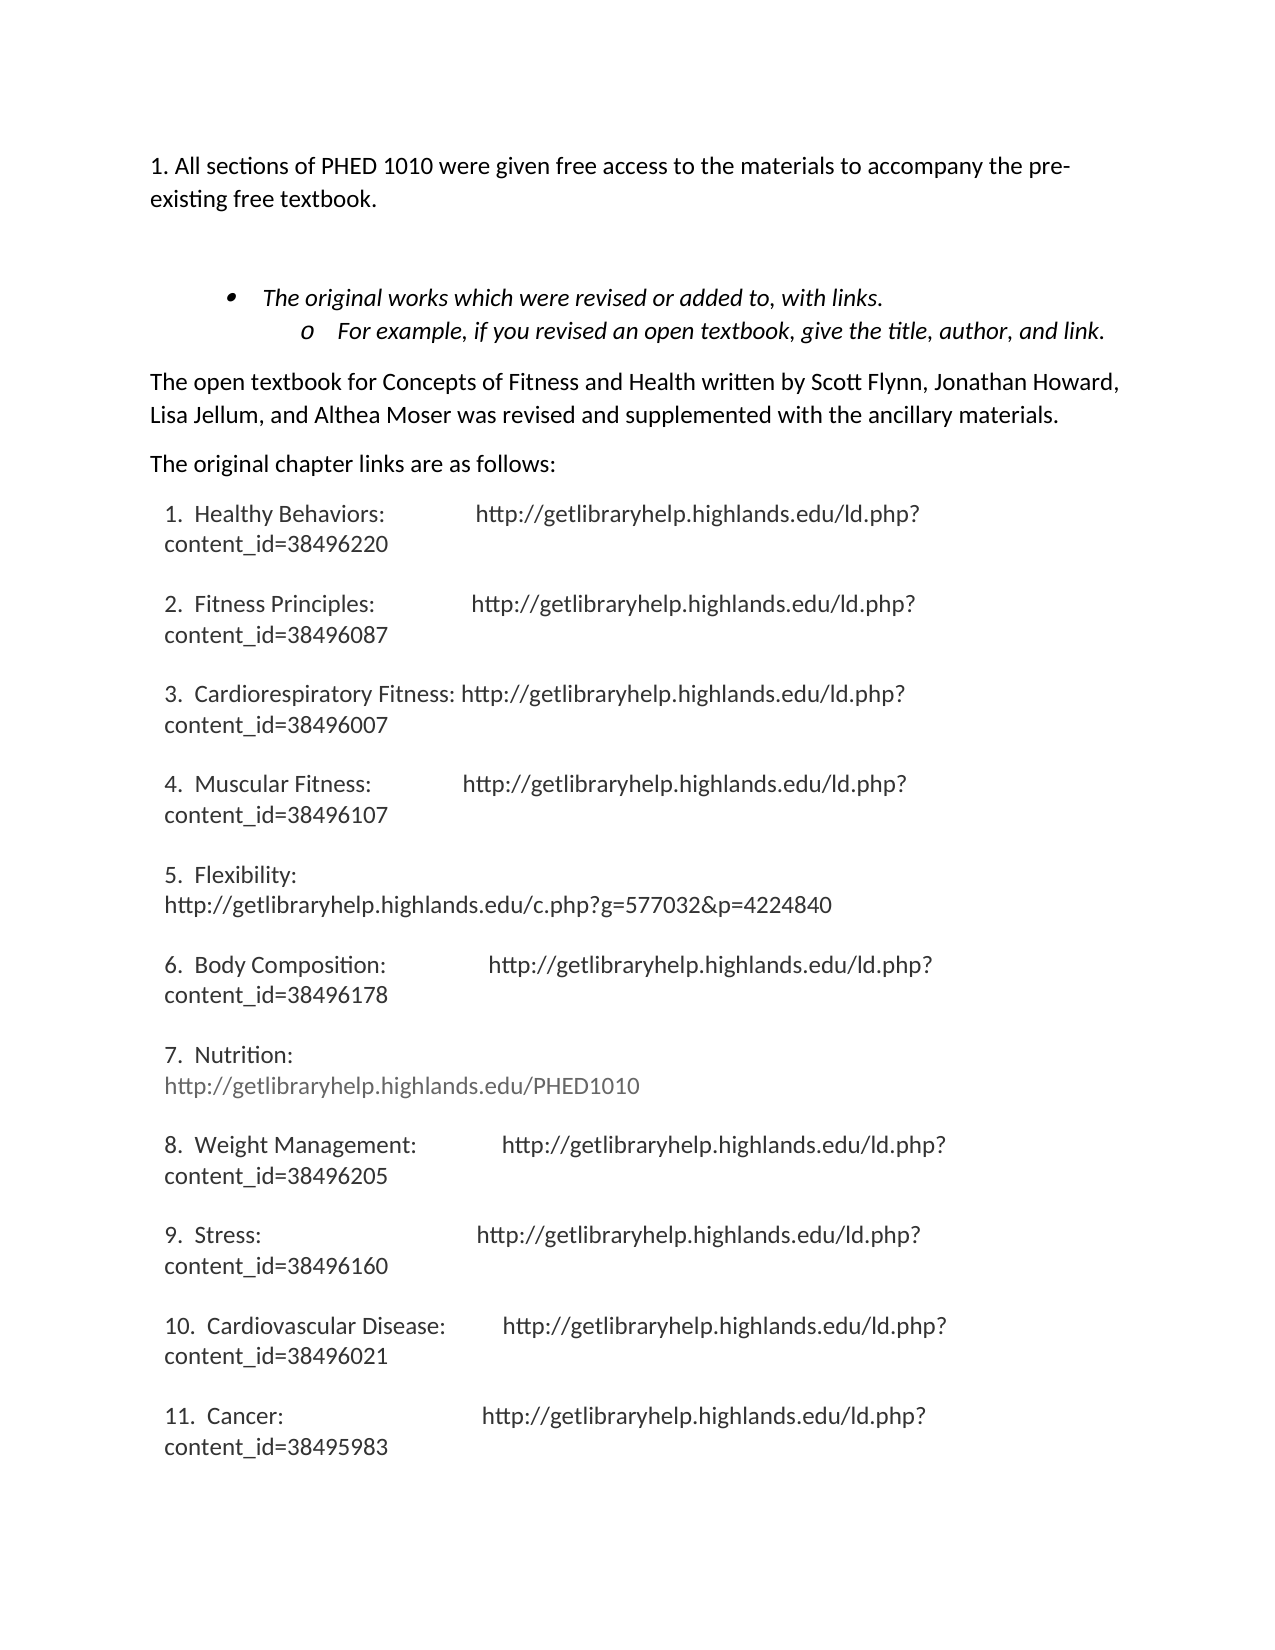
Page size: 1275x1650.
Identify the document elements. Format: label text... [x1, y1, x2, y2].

text 6. Body Composition: http://getlibraryhelp.highlands.edu/ld.php?content_id=38496178 [164, 949, 1125, 1010]
text The original chapter links are as follows: [150, 448, 1125, 479]
text 4. Muscular Fitness: http://getlibraryhelp.highlands.edu/ld.php?content_id=38496107 [164, 769, 1125, 830]
list The original works which were revised or added to, with links. [225, 282, 1125, 313]
text 5. Flexibility: [164, 859, 1125, 889]
text 7. Nutrition: http://getlibraryhelp.highlands.edu/PHED1010 [164, 1039, 1125, 1100]
text The open textbook for Concepts of Fitness and Health written by Scott Flynn, Jonathan Howard, Lisa Jellum, and Althea Moser was revised and supplemented with the ancillary materials. [150, 366, 1125, 429]
text 1. Healthy Behaviors: http://getlibraryhelp.highlands.edu/ld.php?content_id=38496220 [164, 498, 1125, 559]
text 11. Cancer: http://getlibraryhelp.highlands.edu/ld.php?content_id=38495983 [164, 1400, 1125, 1461]
list For example, if you revised an open textbook, give the title, author, and link. [300, 315, 1125, 347]
text 9. Stress: http://getlibraryhelp.highlands.edu/ld.php?content_id=38496160 [164, 1220, 1125, 1281]
text 1. All sections of PHED 1010 were given free access to the materials to accompany the pre-existing free textbook. [150, 150, 1125, 213]
text http://getlibraryhelp.highlands.edu/c.php?g=577032&p=4224840 [164, 889, 1125, 920]
text 10. Cardiovascular Disease: http://getlibraryhelp.highlands.edu/ld.php?content_id=38496021 [164, 1310, 1125, 1371]
text 3. Cardiorespiratory Fitness: http://getlibraryhelp.highlands.edu/ld.php?content_id=38496007 [164, 678, 1125, 739]
text 8. Weight Management: http://getlibraryhelp.highlands.edu/ld.php?content_id=38496205 [164, 1129, 1125, 1191]
text 2. Fitness Principles: http://getlibraryhelp.highlands.edu/ld.php?content_id=38496087 [164, 588, 1125, 649]
